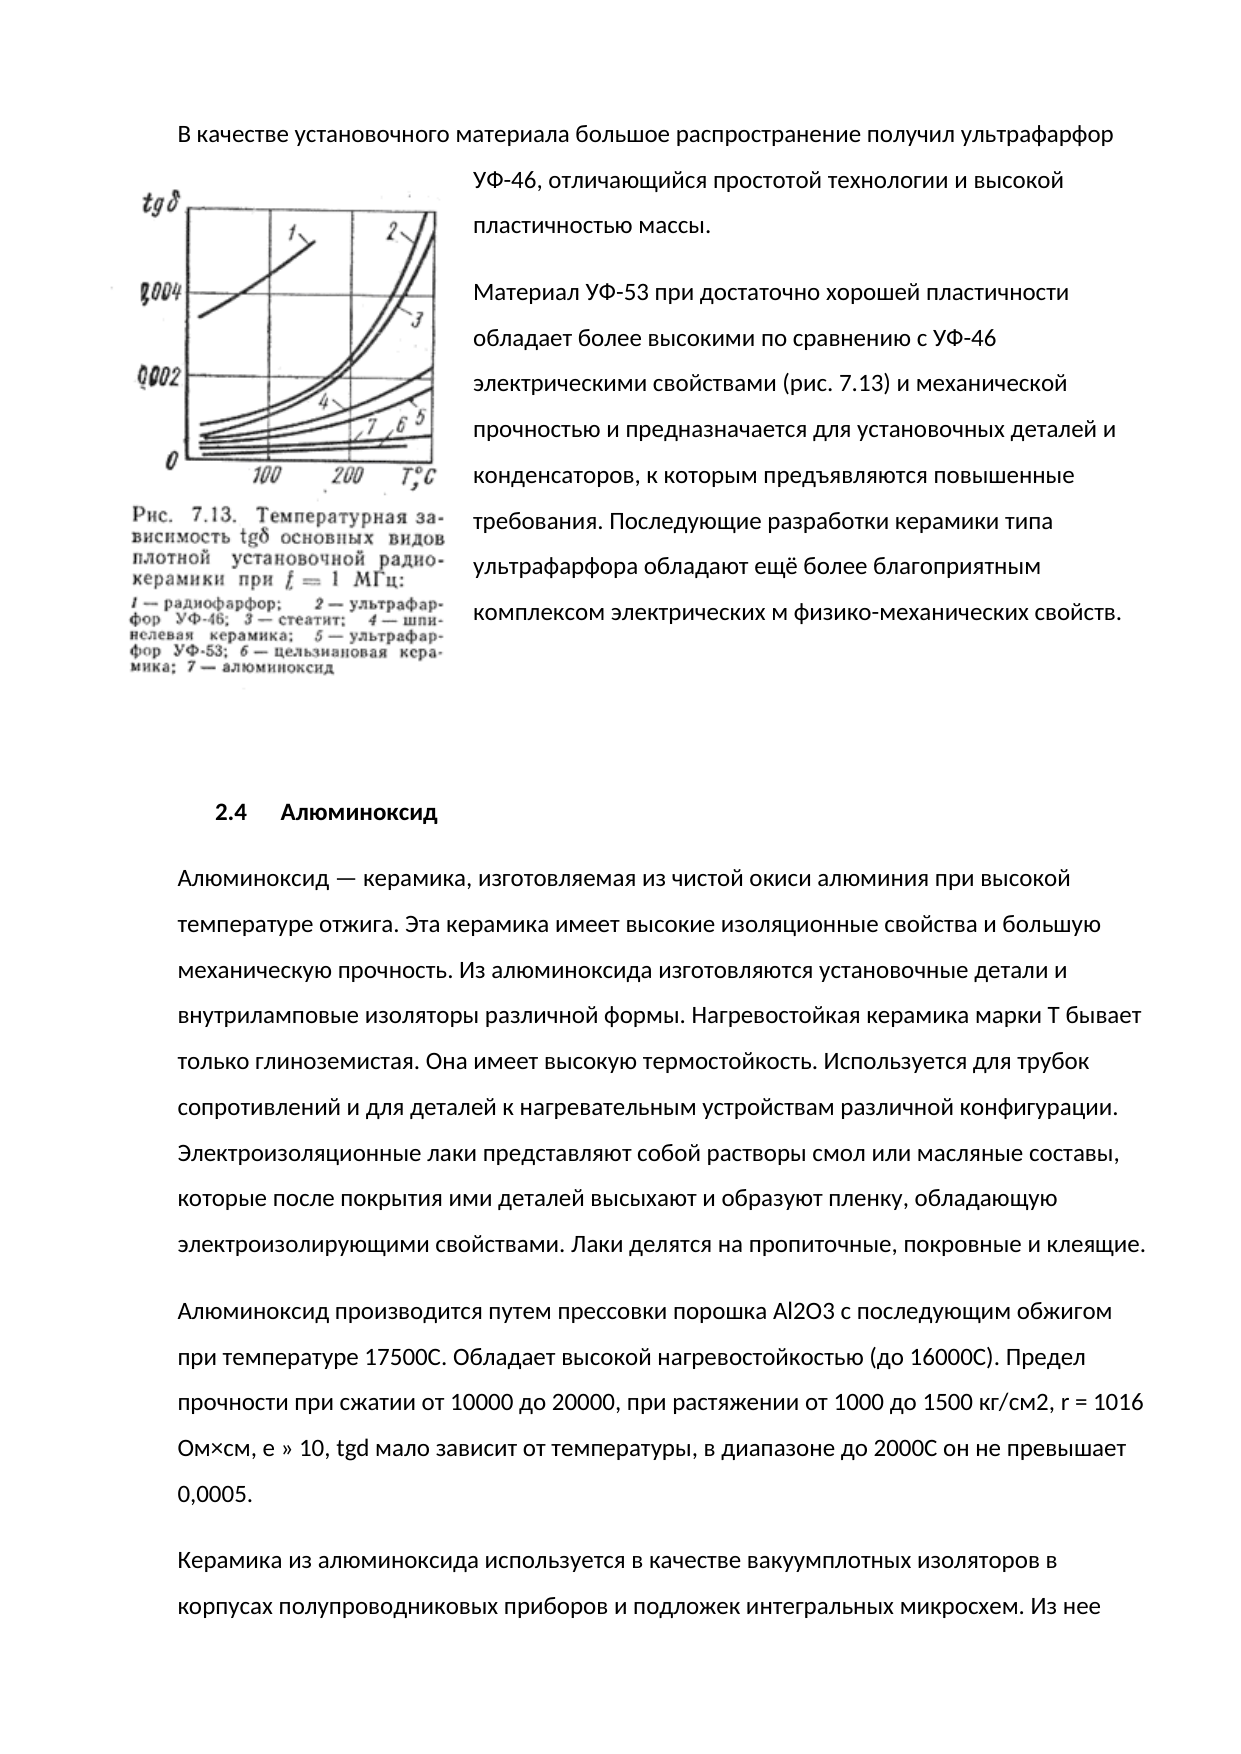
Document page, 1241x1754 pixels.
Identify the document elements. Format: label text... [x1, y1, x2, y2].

text Материал УФ-53 при достаточно хорошей пластичности обладает более высокими по сравнению с УФ-46 электрическими свойствами (рис. 7.13) и механической прочностью и предназначается для установочных деталей и конденсаторов, к которым предъявляются повышенные требования. Последующие разработки керамики типа ультрафарфора обладают ещё более благоприятным комплексом электрических м физико-механических свойств. [454, 276, 1152, 627]
text В качестве установочного материала большое распространение получил ультрафарфор УФ-46, отличающийся простотой технологии и высокой пластичностью массы. [177, 118, 1152, 240]
text Алюминоксид — керамика, изготовляемая из чистой окиси алюминия при высокой температуре отжига. Эта керамика имеет высокие изоляционные свойства и большую механическую прочность. Из алюминоксида изготовляются установочные детали и внутриламповые изоляторы различной формы. Нагревостойкая керамика марки Т бывает только глиноземистая. Она имеет высокую термостойкость. Используется для трубок сопротивлений и для деталей к нагревательным устройствам различной конфигурации. Электроизоляционные лаки представляют собой растворы смол или масляные составы, которые после покрытия ими деталей высыхают и образуют пленку, обладающую электроизолирующими свойствами. Лаки делятся на пропиточные, покровные и клеящие. [177, 862, 1152, 1259]
list Алюминоксид [215, 796, 1152, 826]
picture [110, 183, 454, 693]
text Алюминоксид производится путем прессовки порошка Al2O3 с последующим обжигом при температуре 17500С. Обладает высокой нагревостойкостью (до 16000С). Предел прочности при сжатии от 10000 до 20000, при растяжении от 1000 до 1500 кг/см2, r = 1016 Ом×см, e » 10, tgd мало зависит от температуры, в диапазоне до 2000С он не превышает 0,0005. [177, 1295, 1152, 1508]
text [177, 1544, 1152, 1621]
